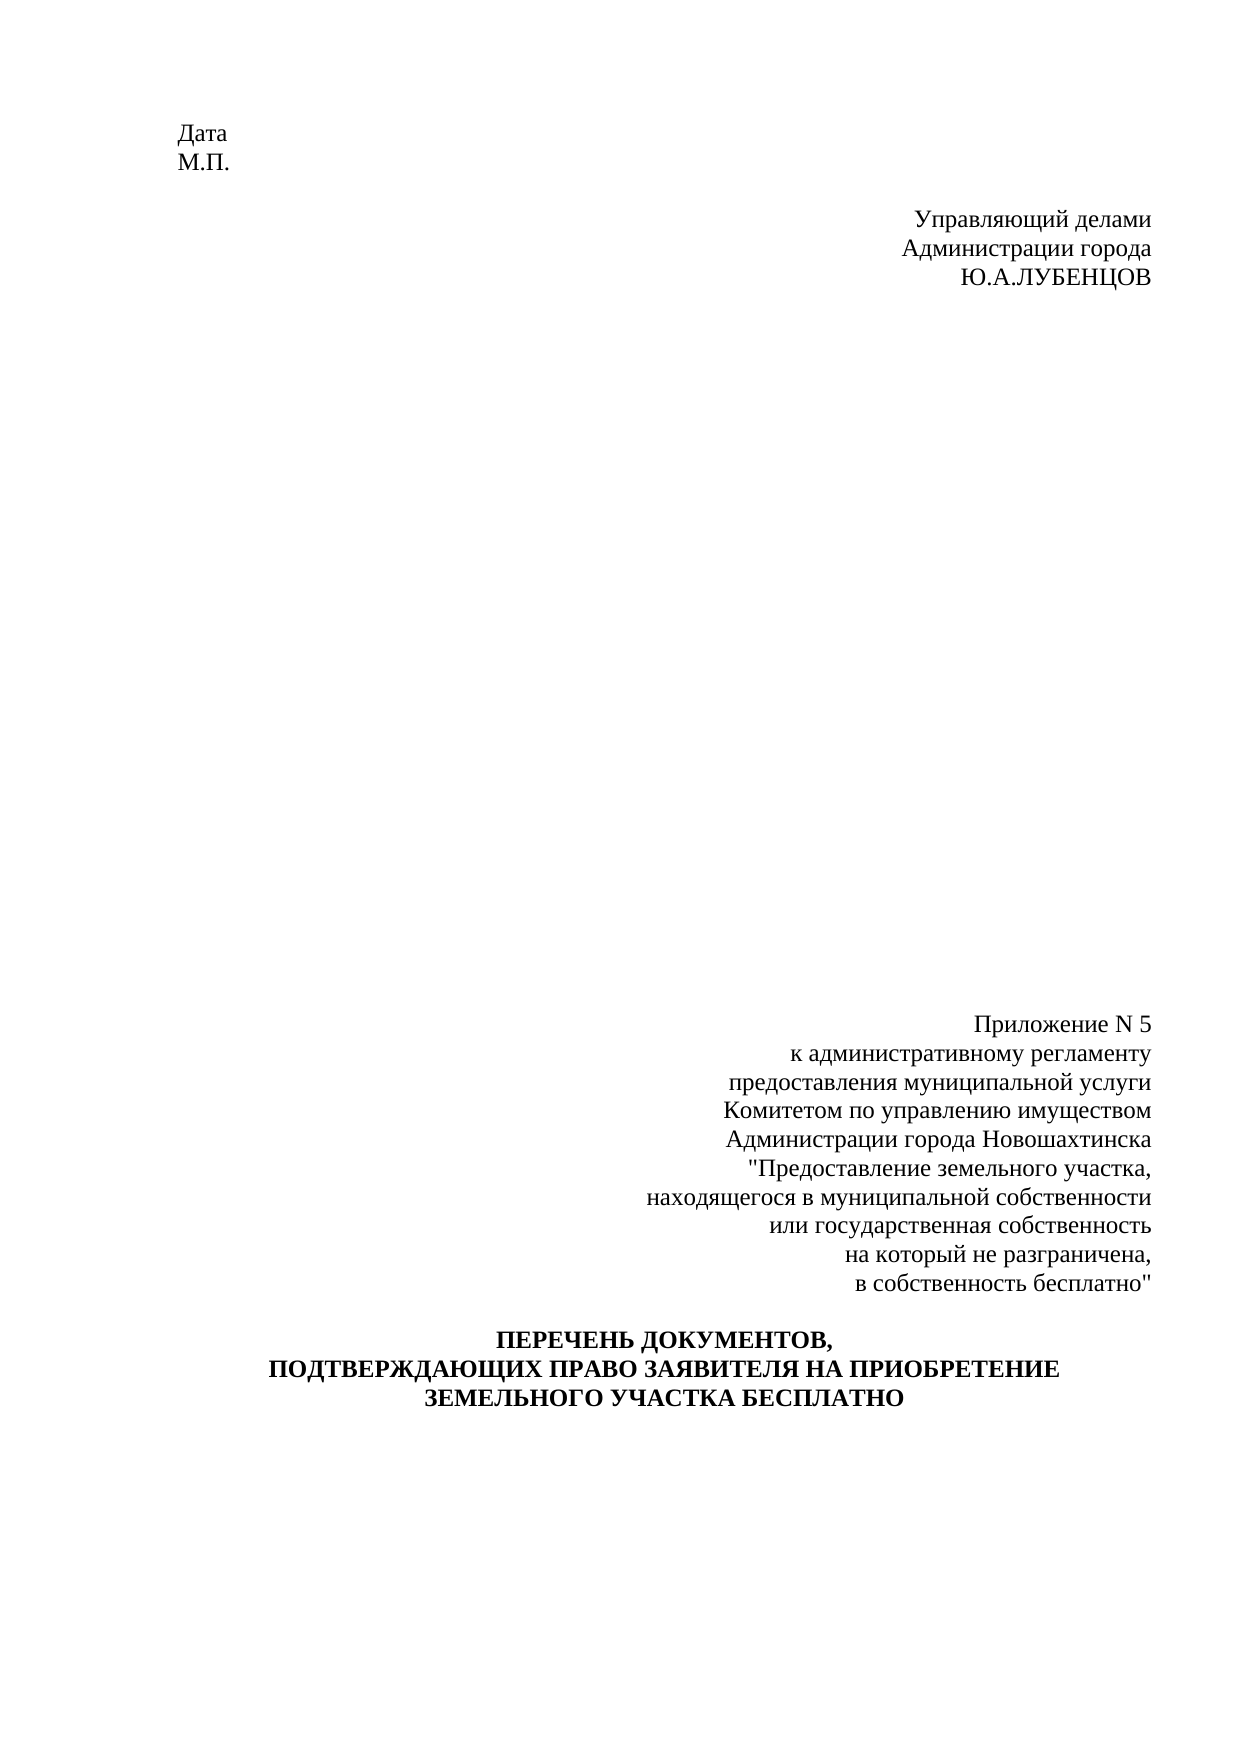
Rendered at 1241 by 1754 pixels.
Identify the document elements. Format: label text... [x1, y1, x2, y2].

text на который не разграничена, [177, 1239, 1152, 1268]
text к административному регламенту [177, 1038, 1152, 1067]
text предоставления муниципальной услуги [177, 1067, 1152, 1096]
text Управляющий делами [177, 204, 1152, 233]
title ПЕРЕЧЕНЬ ДОКУМЕНТОВ, [177, 1326, 1152, 1354]
text находящегося в муниципальной собственности [177, 1182, 1152, 1211]
title ЗЕМЕЛЬНОГО УЧАСТКА БЕСПЛАТНО [177, 1383, 1152, 1412]
text Комитетом по управлению имуществом [177, 1096, 1152, 1124]
text "Предоставление земельного участка, [177, 1153, 1152, 1182]
text Ю.А.ЛУБЕНЦОВ [177, 262, 1152, 291]
text Администрации города Новошахтинска [177, 1124, 1152, 1153]
text Администрации города [177, 233, 1152, 262]
text Приложение N 5 [177, 1009, 1152, 1038]
text или государственная собственность [177, 1211, 1152, 1239]
text Дата [177, 118, 1152, 147]
title ПОДТВЕРЖДАЮЩИХ ПРАВО ЗАЯВИТЕЛЯ НА ПРИОБРЕТЕНИЕ [177, 1354, 1152, 1383]
text М.П. [177, 147, 1152, 176]
text в собственность бесплатно" [177, 1268, 1152, 1297]
